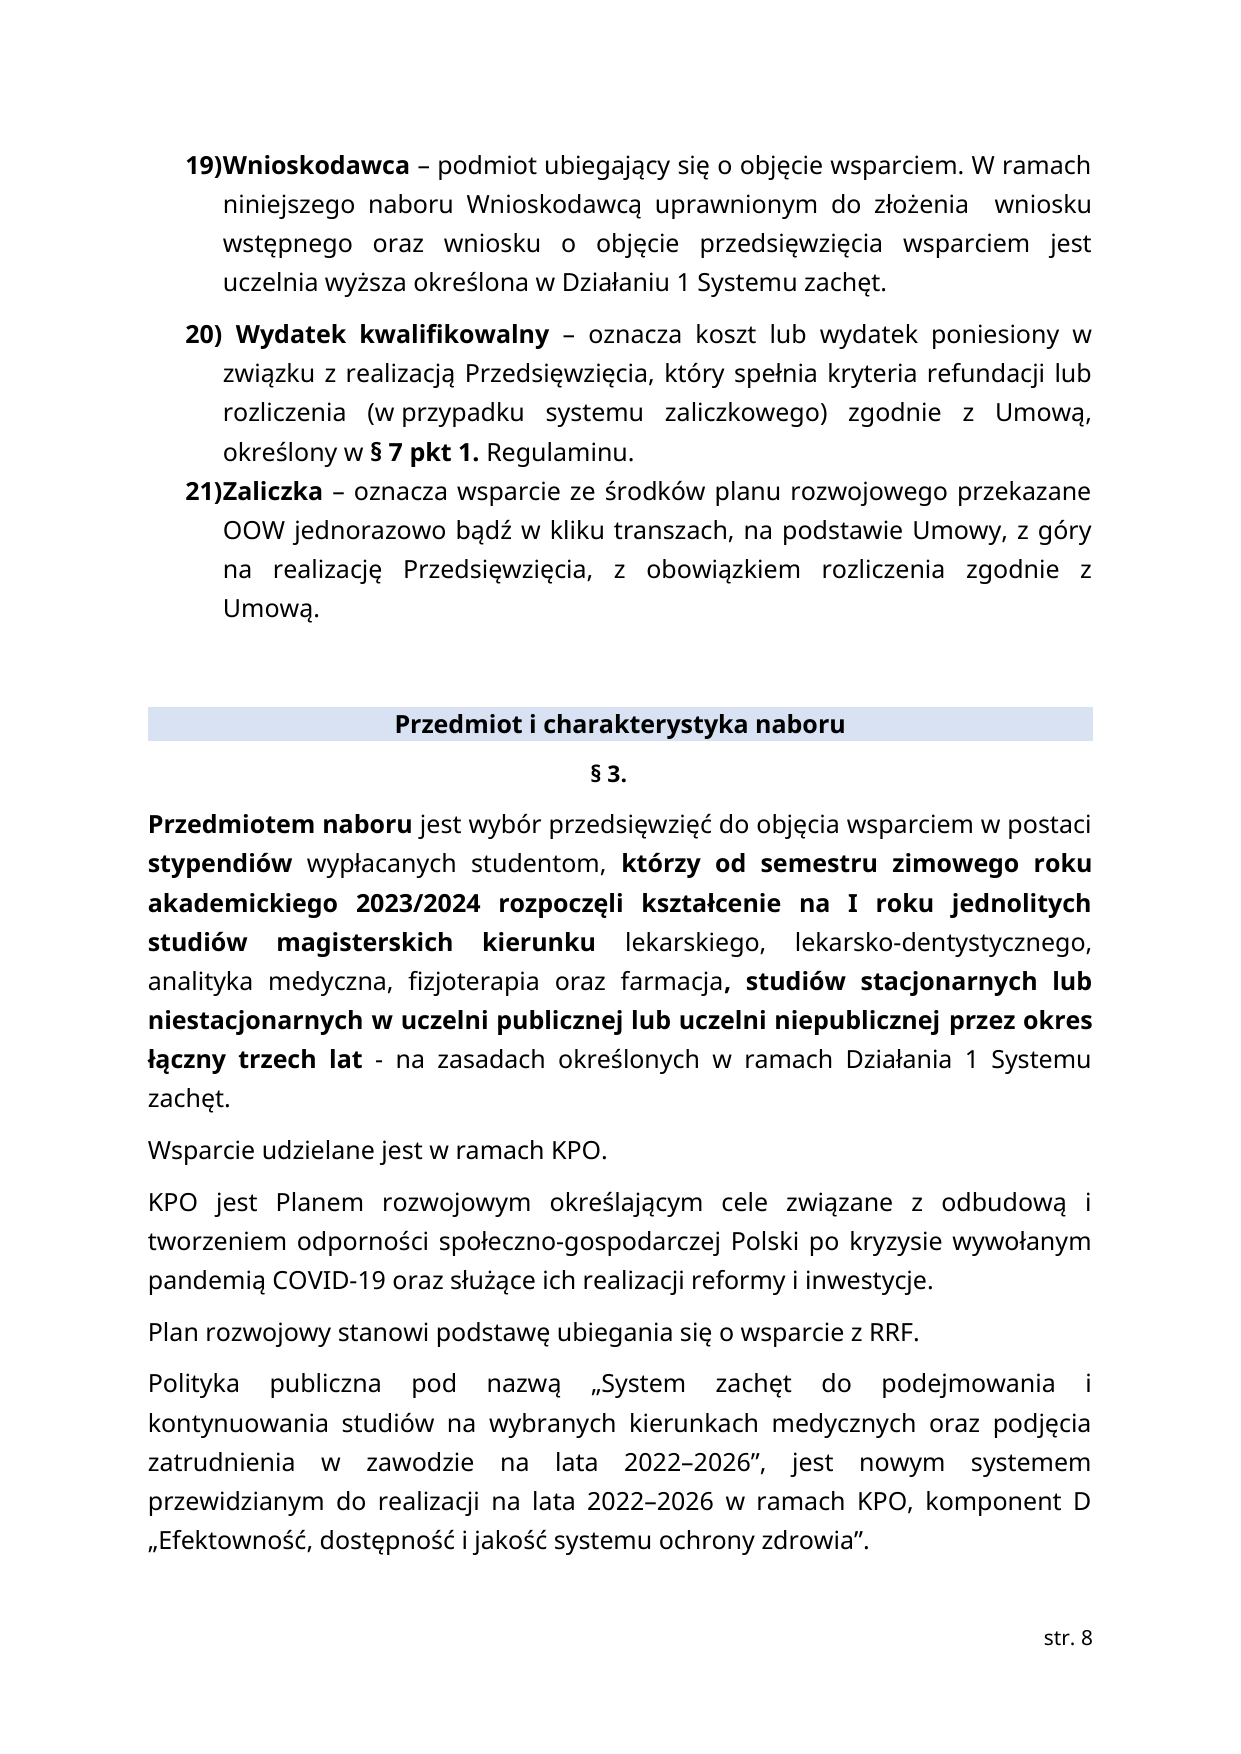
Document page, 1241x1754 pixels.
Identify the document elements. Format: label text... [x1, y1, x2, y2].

list Wydatek kwalifikowalny – oznacza koszt lub wydatek poniesiony w związku z realizacją Przedsięwzięcia, który spełnia kryteria refundacji lub rozliczenia (w przypadku systemu zaliczkowego) zgodnie z Umową, określony w § 7 pkt 1. Regulaminu. [185, 317, 1093, 468]
list Wnioskodawca – podmiot ubiegający się o objęcie wsparciem. W ramach niniejszego naboru Wnioskodawcą uprawnionym do złożenia wniosku wstępnego oraz wniosku o objęcie przedsięwzięcia wsparciem jest uczelnia wyższa określona w Działaniu 1 Systemu zachęt. [185, 148, 1093, 299]
subtitle Przedmiot i charakterystyka naboru [148, 707, 1093, 741]
text Plan rozwojowy stanowi podstawę ubiegania się o wsparcie z RRF. [148, 1314, 1093, 1348]
text Wsparcie udzielane jest w ramach KPO. [148, 1133, 1093, 1167]
text Przedmiotem naboru jest wybór przedsięwzięć do objęcia wsparciem w postaci stypendiów wypłacanych studentom, którzy od semestru zimowego roku akademickiego 2023/2024 rozpoczęli kształcenie na I roku jednolitych studiów magisterskich kierunku lekarskiego, lekarsko-dentystycznego, analityka medyczna, fizjoterapia oraz farmacja, studiów stacjonarnych lub niestacjonarnych w uczelni publicznej lub uczelni niepublicznej przez okres łączny trzech lat - na zasadach określonych w ramach Działania 1 Systemu zachęt. [148, 807, 1093, 1115]
text § 3. [554, 758, 1093, 790]
text Polityka publiczna pod nazwą „System zachęt do podejmowania i kontynuowania studiów na wybranych kierunkach medycznych oraz podjęcia zatrudnienia w zawodzie na lata 2022–2026”, jest nowym systemem przewidzianym do realizacji na lata 2022–2026 w ramach KPO, komponent D „Efektowność, dostępność i jakość systemu ochrony zdrowia”. [148, 1366, 1093, 1557]
text KPO jest Planem rozwojowym określającym cele związane z odbudową i tworzeniem odporności społeczno-gospodarczej Polski po kryzysie wywołanym pandemią COVID-19 oraz służące ich realizacji reformy i inwestycje. [148, 1184, 1093, 1297]
list Zaliczka – oznacza wsparcie ze środków planu rozwojowego przekazane OOW jednorazowo bądź w kliku transzach, na podstawie Umowy, z góry na realizację Przedsięwzięcia, z obowiązkiem rozliczenia zgodnie z Umową. [185, 473, 1093, 625]
